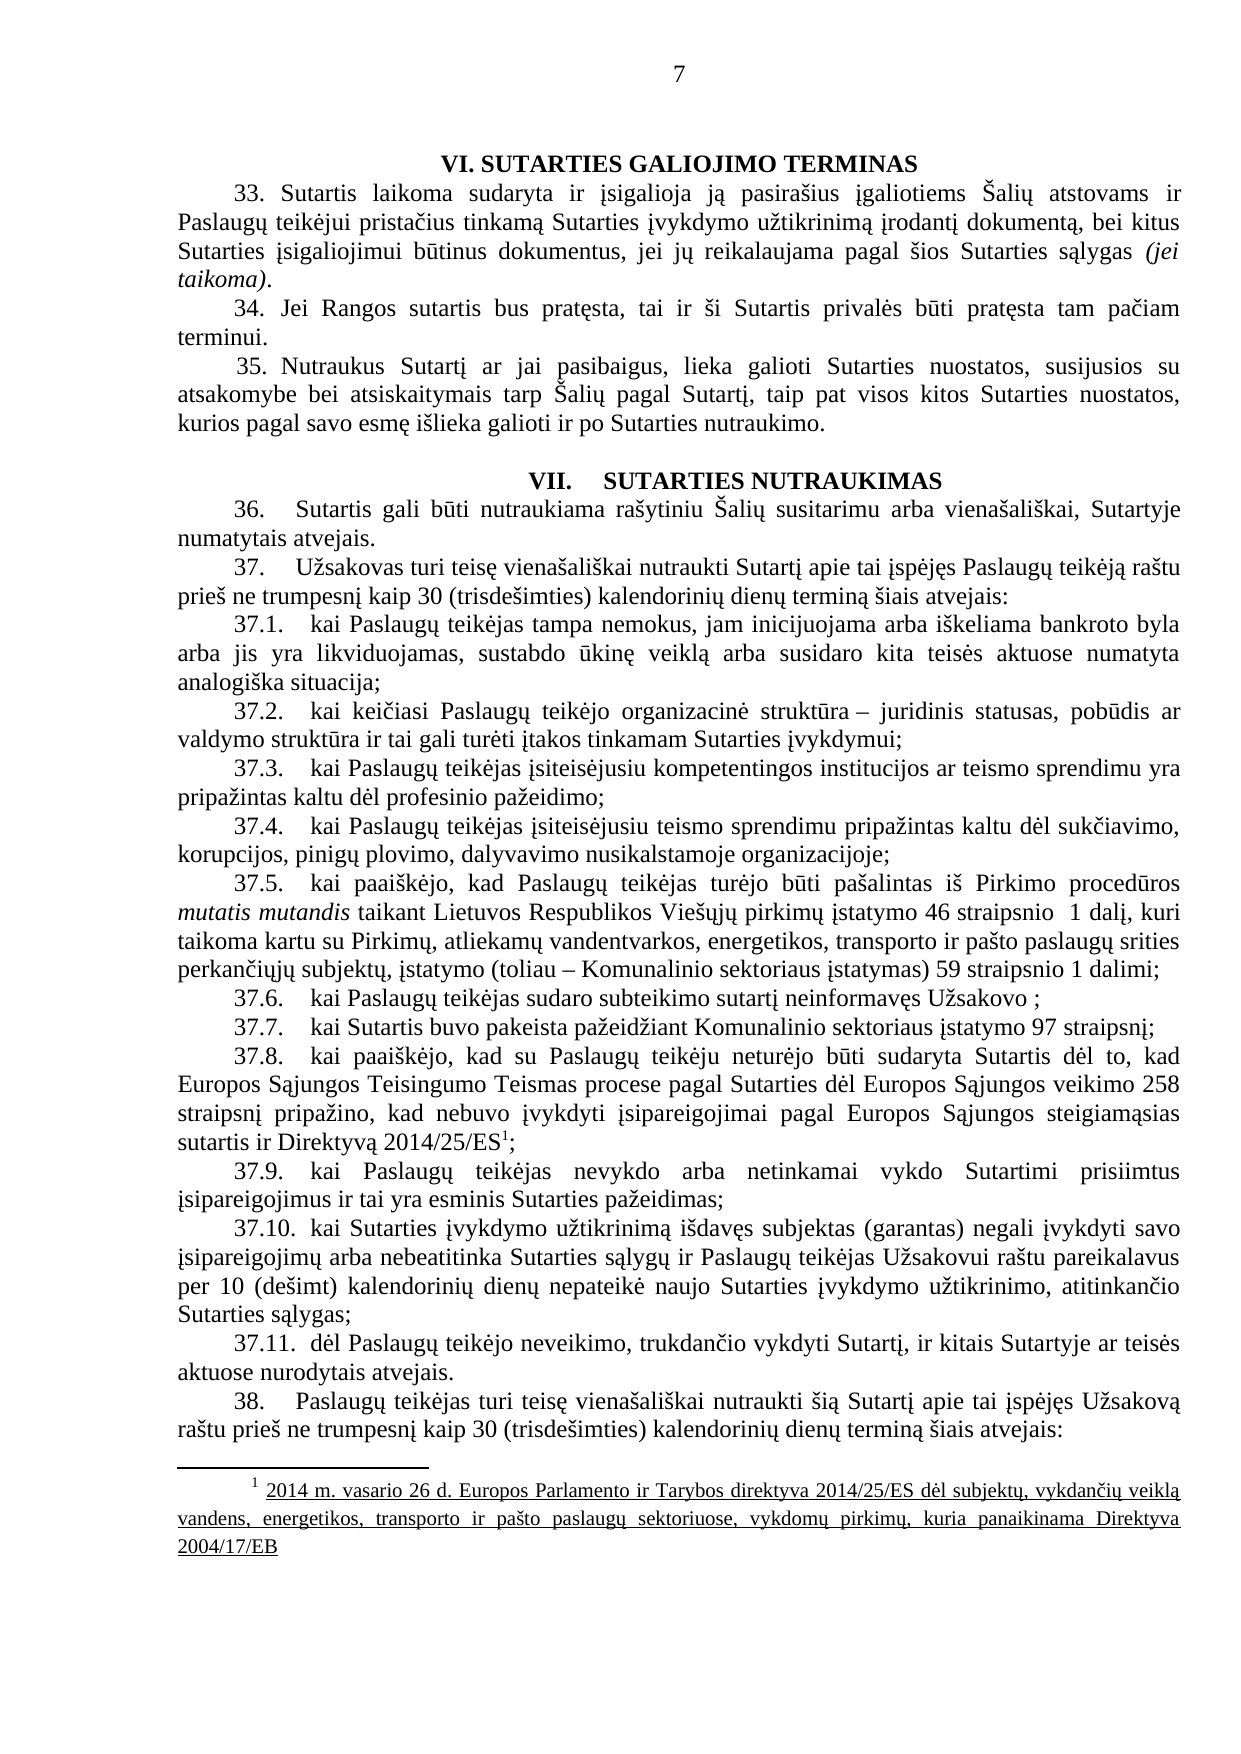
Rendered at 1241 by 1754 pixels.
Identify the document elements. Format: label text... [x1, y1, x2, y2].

subtitle SUTARTIES NUTRAUKIMAS [290, 466, 1181, 494]
list Paslaugų teikėjas turi teisę vienašališkai nutraukti šią Sutartį apie tai įspėjęs Užsakovą raštu prieš ne trumpesnį kaip 30 (trisdešimties) kalendorinių dienų terminą šiais atvejais: [177, 1386, 1181, 1443]
list kai paaiškėjo, kad Paslaugų teikėjas turėjo būti pašalintas iš Pirkimo procedūros mutatis mutandis taikant Lietuvos Respublikos Viešųjų pirkimų įstatymo 46 straipsnio 1 dalį, kuri taikoma kartu su Pirkimų, atliekamų vandentvarkos, energetikos, transporto ir pašto paslaugų srities perkančiųjų subjektų, įstatymo (toliau – Komunalinio sektoriaus įstatymas) 59 straipsnio 1 dalimi; [177, 868, 1181, 983]
list Sutartis laikoma sudaryta ir įsigalioja ją pasirašius įgaliotiems Šalių atstovams ir Paslaugų teikėjui pristačius tinkamą Sutarties įvykdymo užtikrinimą įrodantį dokumentą, bei kitus Sutarties įsigaliojimui būtinus dokumentus, jei jų reikalaujama pagal šios Sutarties sąlygas (jei taikoma). [177, 178, 1181, 293]
list Jei Rangos sutartis bus pratęsta, tai ir ši Sutartis privalės būti pratęsta tam pačiam terminui. [177, 293, 1181, 351]
text VI. SUTARTIES GALIOJIMO TERMINAS [177, 149, 1181, 178]
list kai Paslaugų teikėjas tampa nemokus, jam inicijuojama arba iškeliama bankroto byla arba jis yra likviduojamas, sustabdo ūkinę veiklą arba susidaro kita teisės aktuose numatyta analogiška situacija; [177, 609, 1181, 696]
list kai paaiškėjo, kad su Paslaugų teikėju neturėjo būti sudaryta Sutartis dėl to, kad Europos Sąjungos Teisingumo Teismas procese pagal Sutarties dėl Europos Sąjungos veikimo 258 straipsnį pripažino, kad nebuvo įvykdyti įsipareigojimai pagal Europos Sąjungos steigiamąsias sutartis ir Direktyvą 2014/25/ES; [177, 1041, 1181, 1156]
list kai Paslaugų teikėjas sudaro subteikimo sutartį neinformavęs Užsakovo ; [177, 983, 1181, 1012]
list kai Sutarties įvykdymo užtikrinimą išdavęs subjektas (garantas) negali įvykdyti savo įsipareigojimų arba nebeatitinka Sutarties sąlygų ir Paslaugų teikėjas Užsakovui raštu pareikalavus per 10 (dešimt) kalendorinių dienų nepateikė naujo Sutarties įvykdymo užtikrinimo, atitinkančio Sutarties sąlygas; [177, 1213, 1181, 1328]
list kai Sutartis buvo pakeista pažeidžiant Komunalinio sektoriaus įstatymo 97 straipsnį; [177, 1012, 1181, 1041]
list dėl Paslaugų teikėjo neveikimo, trukdančio vykdyti Sutartį, ir kitais Sutartyje ar teisės aktuose nurodytais atvejais. [177, 1328, 1181, 1386]
list Užsakovas turi teisę vienašališkai nutraukti Sutartį apie tai įspėjęs Paslaugų teikėją raštu prieš ne trumpesnį kaip 30 (trisdešimties) kalendorinių dienų terminą šiais atvejais: [177, 552, 1181, 609]
list kai Paslaugų teikėjas įsiteisėjusiu teismo sprendimu pripažintas kaltu dėl sukčiavimo, korupcijos, pinigų plovimo, dalyvavimo nusikalstamoje organizacijoje; [177, 811, 1181, 868]
list Nutraukus Sutartį ar jai pasibaigus, lieka galioti Sutarties nuostatos, susijusios su atsakomybe bei atsiskaitymais tarp Šalių pagal Sutartį, taip pat visos kitos Sutarties nuostatos, kurios pagal savo esmę išlieka galioti ir po Sutarties nutraukimo. [177, 351, 1181, 437]
list kai Paslaugų teikėjas nevykdo arba netinkamai vykdo Sutartimi prisiimtus įsipareigojimus ir tai yra esminis Sutarties pažeidimas; [177, 1156, 1181, 1213]
list Sutartis gali būti nutraukiama rašytiniu Šalių susitarimu arba vienašališkai, Sutartyje numatytais atvejais. [177, 494, 1181, 552]
list kai Paslaugų teikėjas įsiteisėjusiu kompetentingos institucijos ar teismo sprendimu yra pripažintas kaltu dėl profesinio pažeidimo; [177, 753, 1181, 811]
list kai keičiasi Paslaugų teikėjo organizacinė struktūra – juridinis statusas, pobūdis ar valdymo struktūra ir tai gali turėti įtakos tinkamam Sutarties įvykdymui; [177, 696, 1181, 753]
